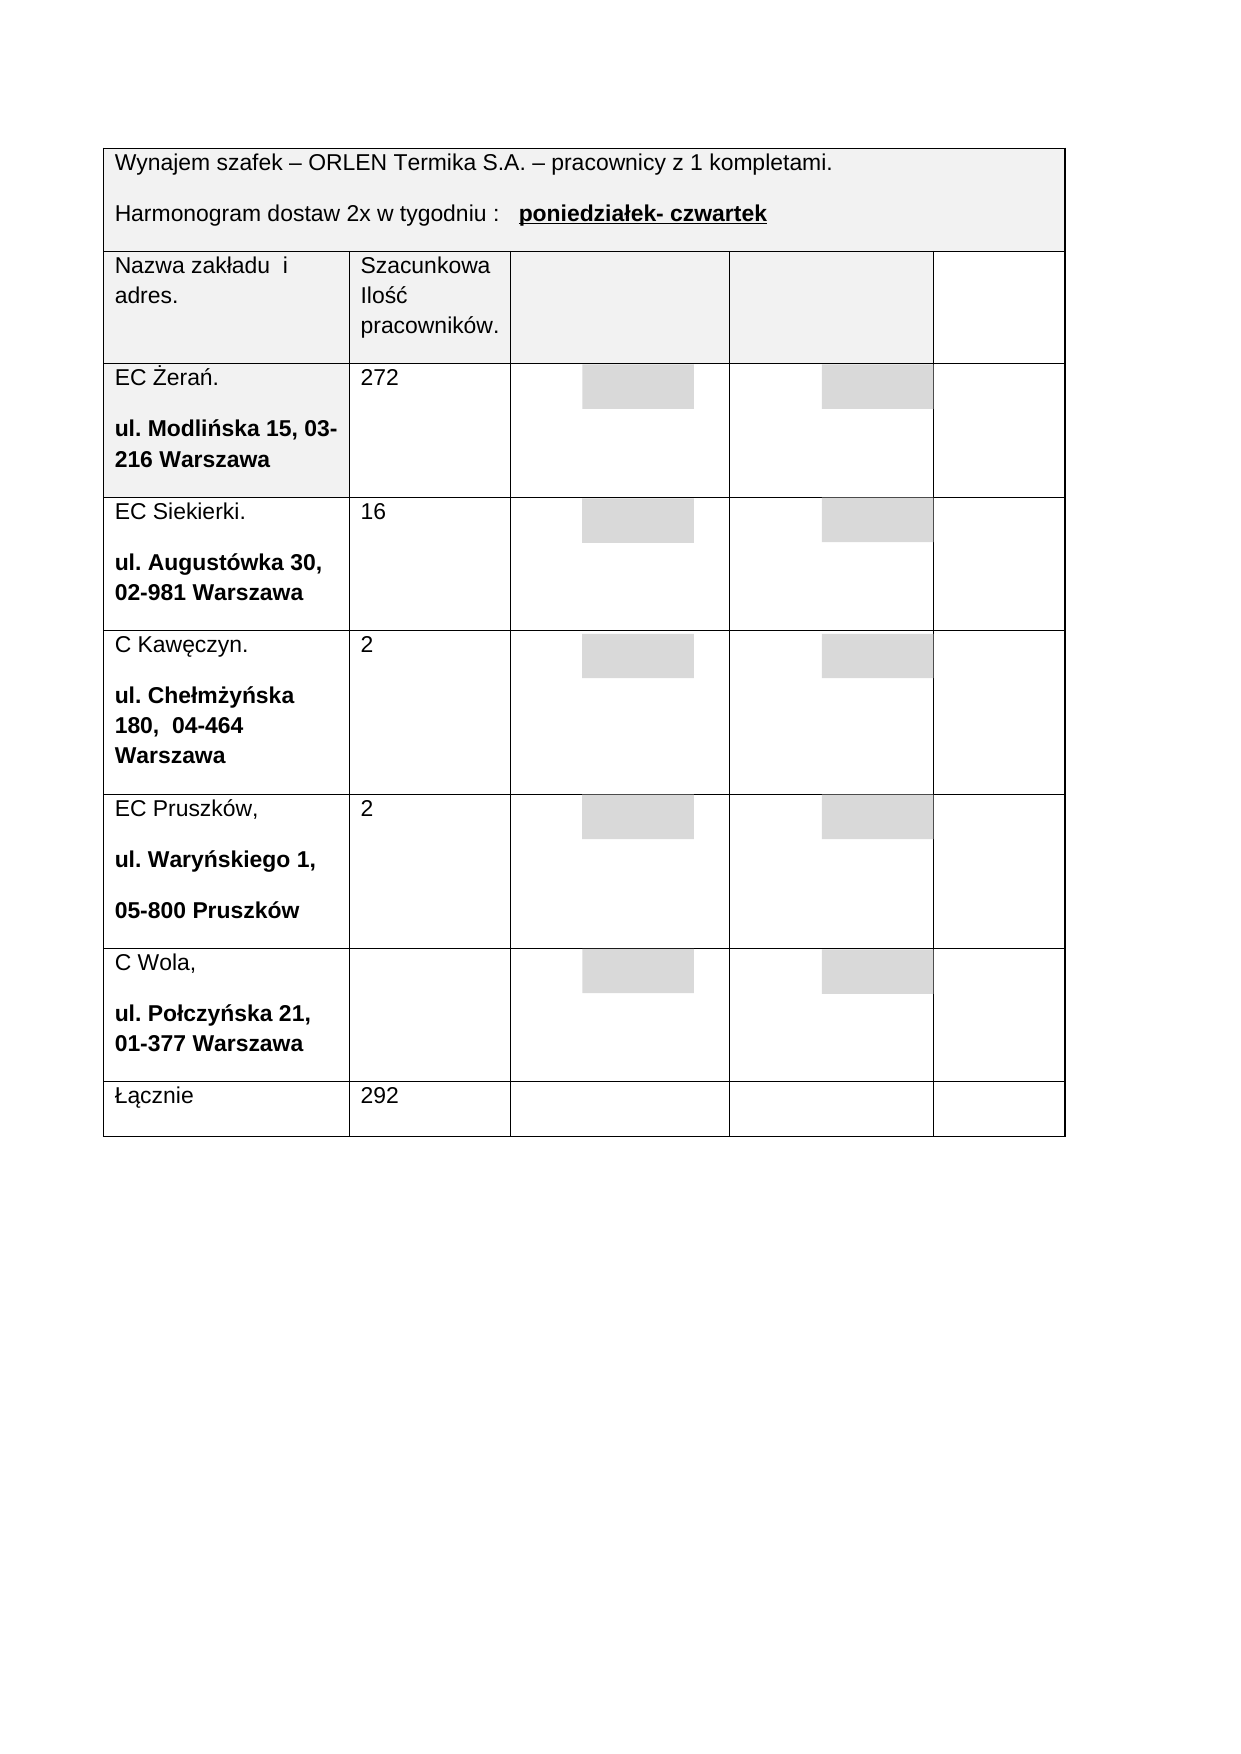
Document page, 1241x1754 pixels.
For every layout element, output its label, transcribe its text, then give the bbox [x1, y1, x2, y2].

table_cell [511, 252, 729, 363]
table_cell 272 [350, 364, 510, 497]
table_cell [730, 631, 933, 793]
table_cell [730, 498, 933, 630]
table_cell EC Żerań. ul. Modlińska 15, 03-216 Warszawa [104, 364, 349, 497]
table_cell Łącznie [104, 1082, 349, 1136]
table_cell [934, 1082, 1064, 1136]
table_cell [934, 252, 1064, 363]
table_cell 2 [350, 631, 510, 793]
table_cell [350, 949, 510, 1081]
table_cell [934, 631, 1064, 793]
table_cell 16 [350, 498, 510, 630]
table_cell [730, 364, 933, 497]
table_cell [511, 1082, 729, 1136]
table_header Wynajem szafek – ORLEN Termika S.A. – pracownicy z 1 kompletami. Harmonogram dostaw 2x w tygodniu : poniedziałek- czwartek [104, 149, 1064, 251]
table_cell 292 [350, 1082, 510, 1136]
table_cell [511, 631, 729, 793]
table_cell [934, 795, 1064, 948]
table_cell Nazwa zakładu i adres. [104, 252, 349, 363]
table_cell EC Siekierki. ul. Augustówka 30, 02-981 Warszawa [104, 498, 349, 630]
table_cell [730, 1082, 933, 1136]
table_cell C Wola, ul. Połczyńska 21, 01-377 Warszawa [104, 949, 349, 1081]
table_cell [934, 949, 1064, 1081]
table_cell [730, 949, 933, 1081]
table_cell [511, 949, 729, 1081]
table_cell [730, 252, 933, 363]
table_cell [511, 498, 729, 630]
table_cell Szacunkowa Ilość pracowników. [350, 252, 510, 363]
table_cell [934, 364, 1064, 497]
table_cell [730, 795, 933, 948]
table_cell EC Pruszków, ul. Waryńskiego 1, 05-800 Pruszków [104, 795, 349, 948]
table_cell [511, 795, 729, 948]
table_cell [934, 498, 1064, 630]
table_cell 2 [350, 795, 510, 948]
table_cell [511, 364, 729, 497]
table_cell C Kawęczyn. ul. Chełmżyńska 180, 04-464 Warszawa [104, 631, 349, 793]
